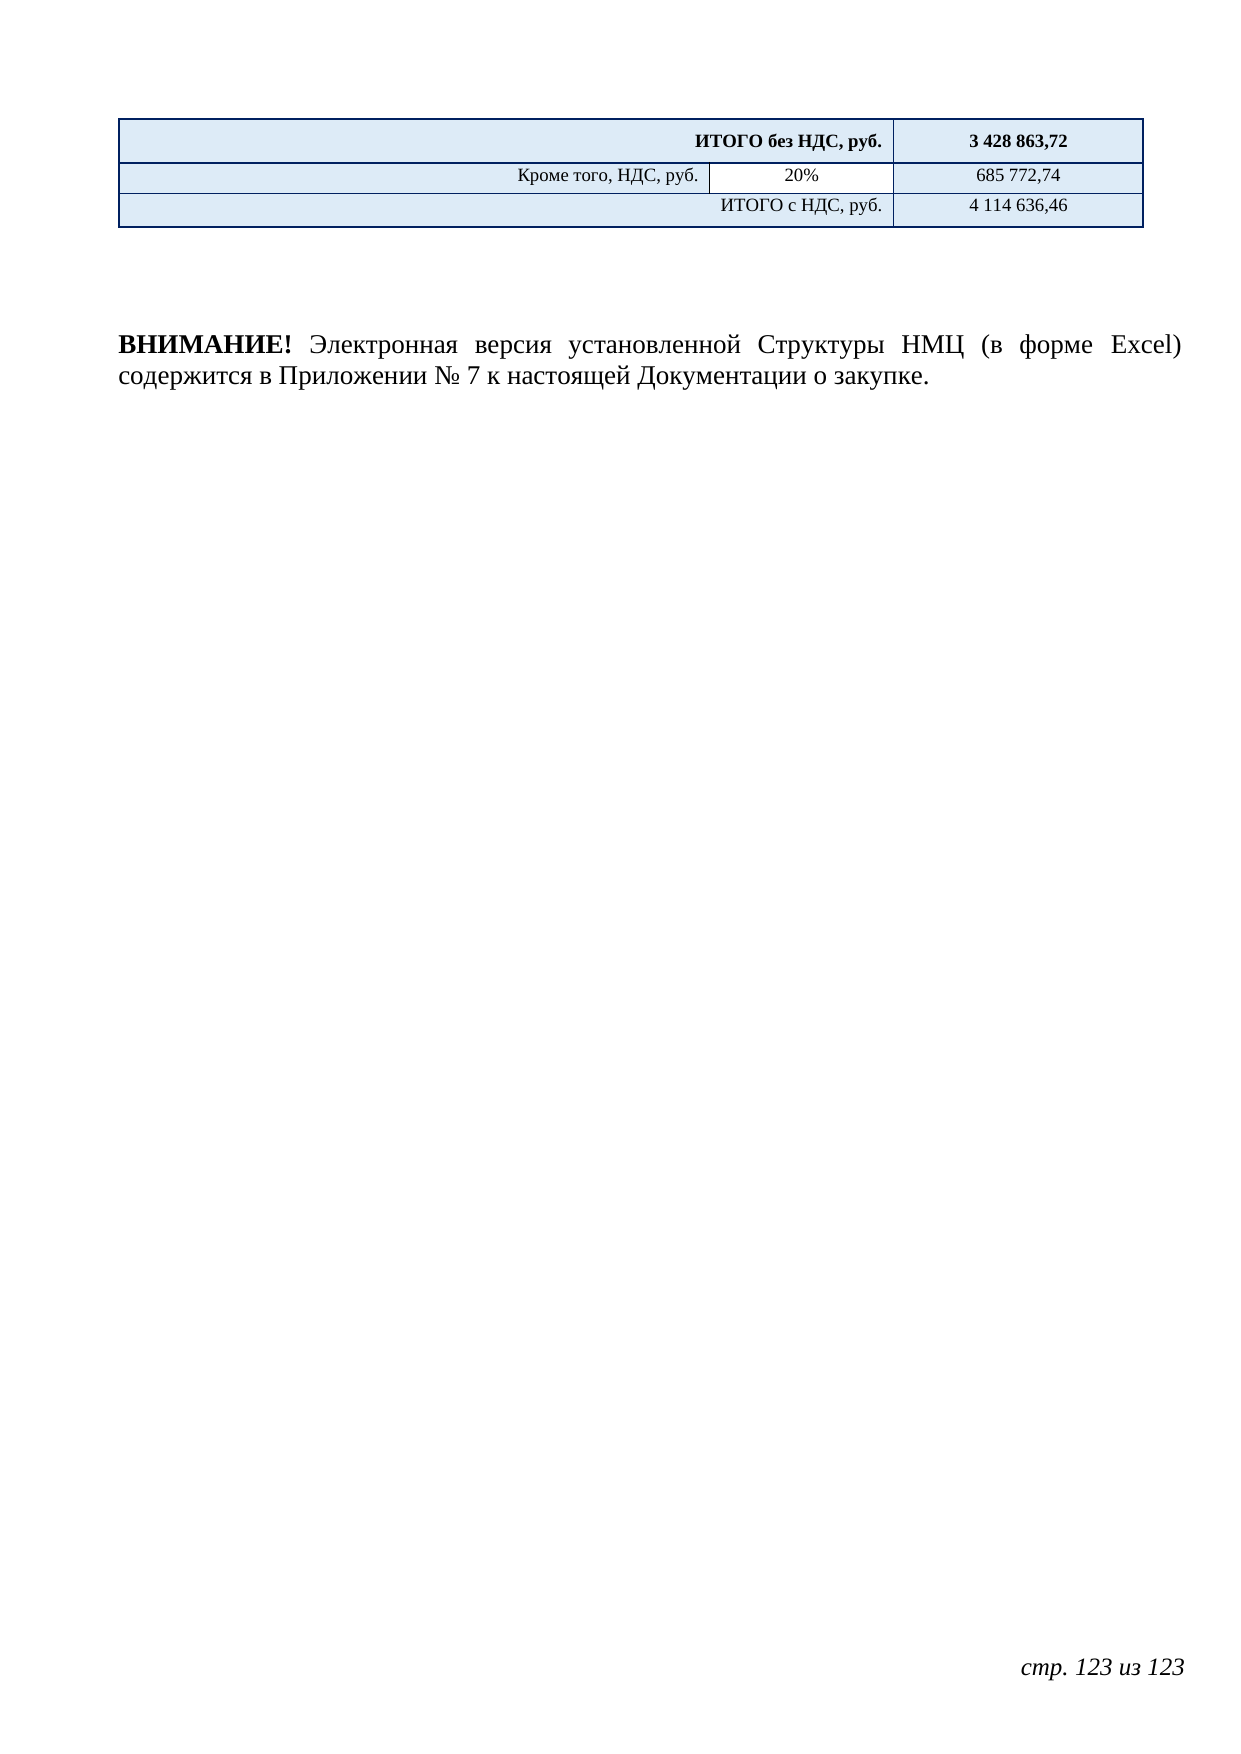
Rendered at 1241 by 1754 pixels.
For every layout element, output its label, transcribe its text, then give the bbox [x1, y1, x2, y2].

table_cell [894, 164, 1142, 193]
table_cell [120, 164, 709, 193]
text ВНИМАНИЕ! Электронная версия установленной Структуры НМЦ (в форме Excel) содержится в Приложении № 7 к настоящей Документации о закупке. [118, 328, 1181, 390]
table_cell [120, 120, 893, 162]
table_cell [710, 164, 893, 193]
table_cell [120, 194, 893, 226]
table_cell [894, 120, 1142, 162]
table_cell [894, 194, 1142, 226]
